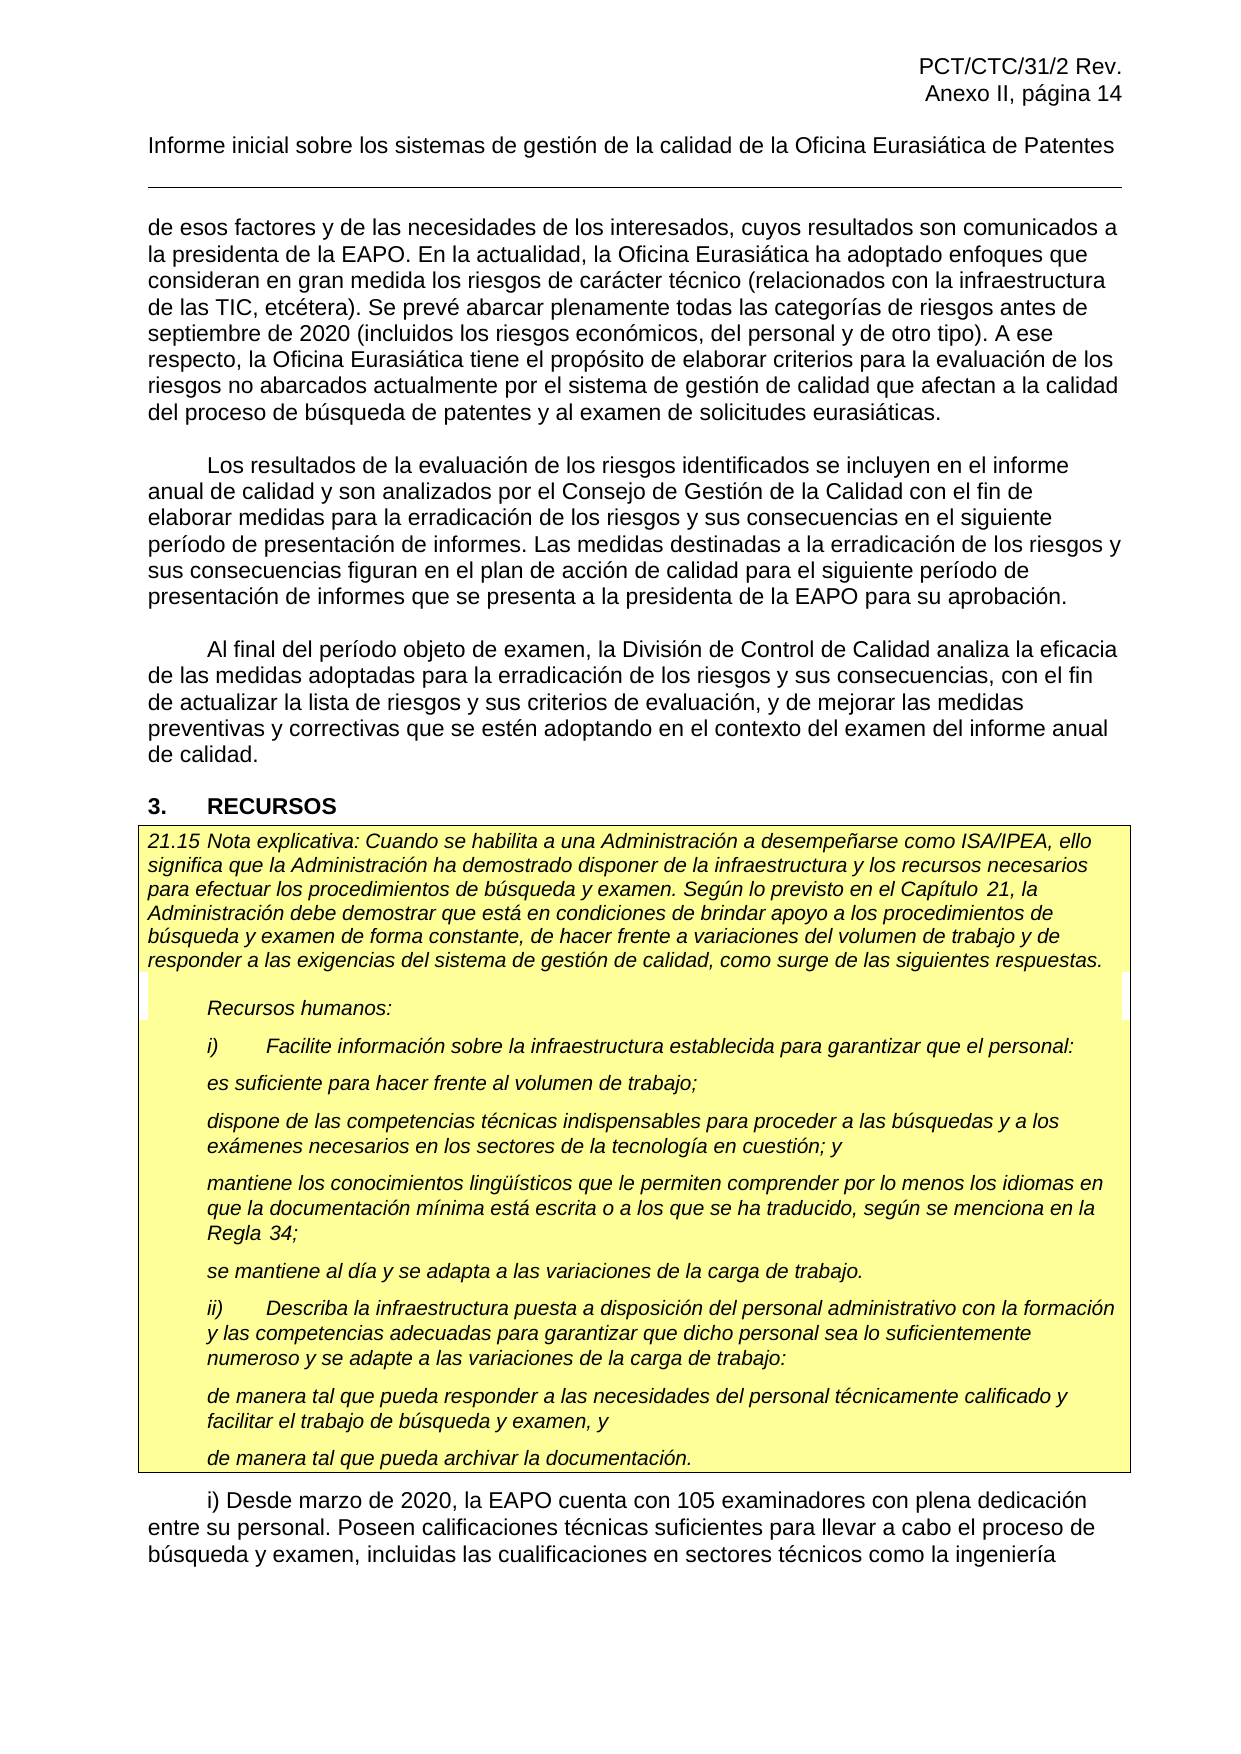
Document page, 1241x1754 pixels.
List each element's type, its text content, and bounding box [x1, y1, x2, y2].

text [148, 1486, 1122, 1567]
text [148, 214, 1122, 425]
text dispone de las competencias técnicas indispensables para proceder a las búsquedas y a los exámenes necesarios en los sectores de la tecnología en cuestión; y [139, 1104, 1130, 1158]
text de manera tal que pueda archivar la documentación. [139, 1442, 1130, 1472]
subtitle 3. recursos [148, 793, 1122, 819]
text i) Facilite información sobre la infraestructura establecida para garantizar que el personal: [139, 1029, 1130, 1058]
text es suficiente para hacer frente al volumen de trabajo; [139, 1067, 1130, 1095]
text Los resultados de la evaluación de los riesgos identificados se incluyen en el informe anual de calidad y son analizados por el Consejo de Gestión de la Calidad con el fin de elaborar medidas para la erradicación de los riesgos y sus consecuencias en el siguiente período de presentación de informes. Las medidas destinadas a la erradicación de los riesgos y sus consecuencias figuran en el plan de acción de calidad para el siguiente período de presentación de informes que se presenta a la presidenta de la EAPO para su aprobación. [148, 452, 1122, 610]
text Recursos humanos: [148, 996, 1122, 1020]
text se mantiene al día y se adapta a las variaciones de la carga de trabajo. [139, 1254, 1130, 1283]
text mantiene los conocimientos lingüísticos que le permiten comprender por lo menos los idiomas en que la documentación mínima está escrita o a los que se ha traducido, según se menciona en la Regla 34; [139, 1167, 1130, 1245]
text 21.15 Nota explicativa: Cuando se habilita a una Administración a desempeñarse como ISA/IPEA, ello significa que la Administración ha demostrado disponer de la infraestructura y los recursos necesarios para efectuar los procedimientos de búsqueda y examen. Según lo previsto en el Capítulo 21, la Administración debe demostrar que está en condiciones de brindar apoyo a los procedimientos de búsqueda y examen de forma constante, de hacer frente a variaciones del volumen de trabajo y de responder a las exigencias del sistema de gestión de calidad, como surge de las siguientes respuestas. [139, 826, 1130, 972]
text de manera tal que pueda responder a las necesidades del personal técnicamente calificado y facilitar el trabajo de búsqueda y examen, y [139, 1379, 1130, 1433]
text Al final del período objeto de examen, la División de Control de Calidad analiza la eficacia de las medidas adoptadas para la erradicación de los riesgos y sus consecuencias, con el fin de actualizar la lista de riesgos y sus criterios de evaluación, y de mejorar las medidas preventivas y correctivas que se estén adoptando en el contexto del examen del informe anual de calidad. [148, 636, 1122, 768]
text ii) Describa la infraestructura puesta a disposición del personal administrativo con la formación y las competencias adecuadas para garantizar que dicho personal sea lo suficientemente numeroso y se adapte a las variaciones de la carga de trabajo: [139, 1292, 1130, 1370]
